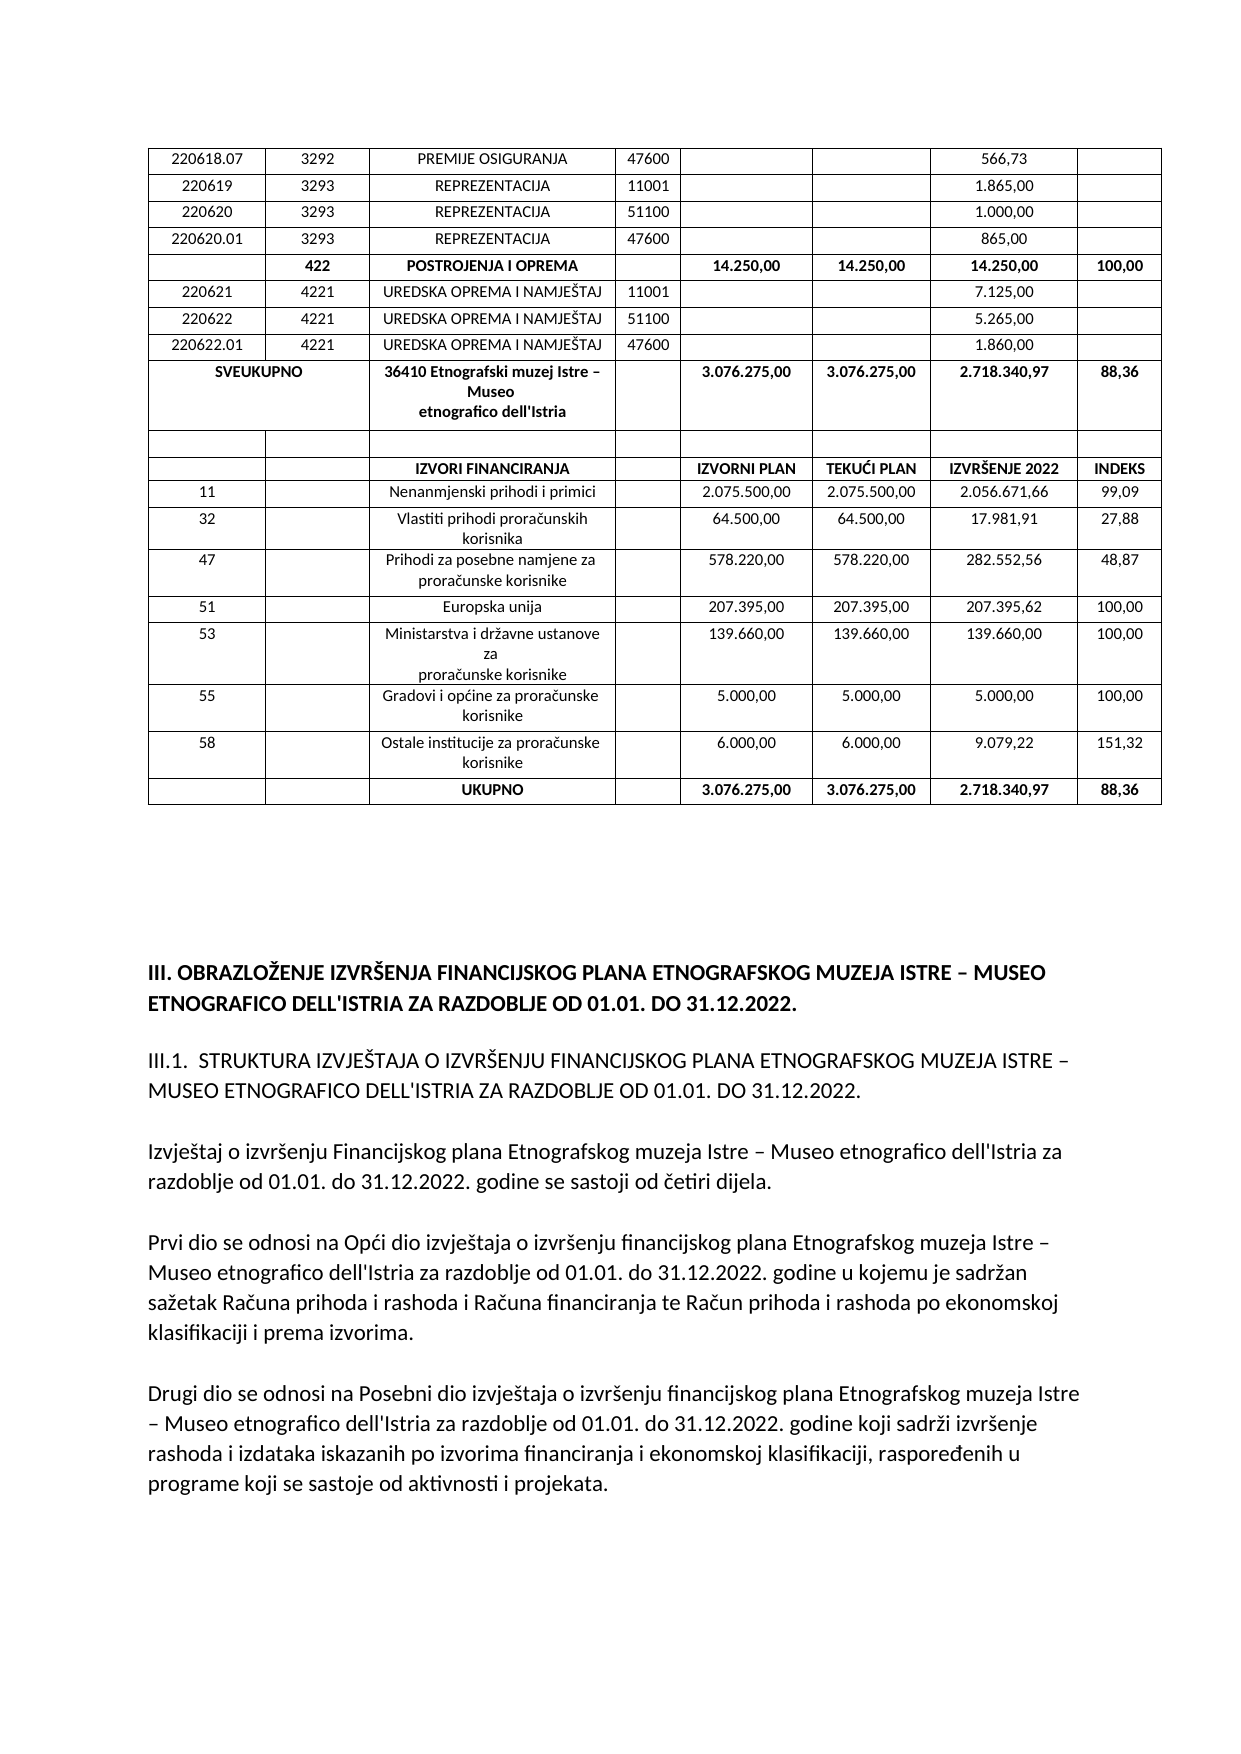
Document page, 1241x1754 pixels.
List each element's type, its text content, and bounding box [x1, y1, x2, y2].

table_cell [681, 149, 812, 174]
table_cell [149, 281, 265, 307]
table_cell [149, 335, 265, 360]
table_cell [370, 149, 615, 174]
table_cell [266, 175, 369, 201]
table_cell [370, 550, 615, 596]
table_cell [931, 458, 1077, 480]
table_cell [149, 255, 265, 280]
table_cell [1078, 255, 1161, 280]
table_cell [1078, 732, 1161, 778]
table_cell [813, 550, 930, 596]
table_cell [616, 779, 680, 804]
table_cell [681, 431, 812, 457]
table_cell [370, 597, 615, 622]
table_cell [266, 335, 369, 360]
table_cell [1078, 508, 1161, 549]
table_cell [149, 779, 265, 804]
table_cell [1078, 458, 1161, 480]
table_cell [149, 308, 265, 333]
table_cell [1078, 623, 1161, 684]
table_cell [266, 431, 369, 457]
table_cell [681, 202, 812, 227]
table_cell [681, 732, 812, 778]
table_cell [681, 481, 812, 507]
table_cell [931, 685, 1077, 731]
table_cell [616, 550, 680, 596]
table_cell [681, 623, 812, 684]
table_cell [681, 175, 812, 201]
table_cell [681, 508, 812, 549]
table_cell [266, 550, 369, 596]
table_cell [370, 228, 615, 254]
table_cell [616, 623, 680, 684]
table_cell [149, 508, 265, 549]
text Izvještaj o izvršenju Financijskog plana Etnografskog muzeja Istre – Museo etnografico dell'Istria za razdoblje od 01.01. do 31.12.2022. godine se sastoji od četiri dijela. [148, 1137, 1093, 1195]
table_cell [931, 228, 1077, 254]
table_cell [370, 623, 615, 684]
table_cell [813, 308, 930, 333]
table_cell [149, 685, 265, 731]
text Drugi dio se odnosi na Posebni dio izvještaja o izvršenju financijskog plana Etnografskog muzeja Istre – Museo etnografico dell'Istria za razdoblje od 01.01. do 31.12.2022. godine koji sadrži izvršenje rashoda i izdataka iskazanih po izvorima financiranja i ekonomskoj klasifikaciji, raspoređenih u programe koji se sastoje od aktivnosti i projekata. [148, 1379, 1093, 1497]
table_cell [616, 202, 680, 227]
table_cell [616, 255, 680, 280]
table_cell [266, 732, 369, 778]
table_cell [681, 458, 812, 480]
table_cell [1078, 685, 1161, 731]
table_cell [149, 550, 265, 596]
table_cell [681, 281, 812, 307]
text III.1. STRUKTURA IZVJEŠTAJA O IZVRŠENJU FINANCIJSKOG PLANA ETNOGRAFSKOG MUZEJA ISTRE – MUSEO ETNOGRAFICO DELL'ISTRIA ZA RAZDOBLJE OD 01.01. DO 31.12.2022. [148, 1046, 1093, 1104]
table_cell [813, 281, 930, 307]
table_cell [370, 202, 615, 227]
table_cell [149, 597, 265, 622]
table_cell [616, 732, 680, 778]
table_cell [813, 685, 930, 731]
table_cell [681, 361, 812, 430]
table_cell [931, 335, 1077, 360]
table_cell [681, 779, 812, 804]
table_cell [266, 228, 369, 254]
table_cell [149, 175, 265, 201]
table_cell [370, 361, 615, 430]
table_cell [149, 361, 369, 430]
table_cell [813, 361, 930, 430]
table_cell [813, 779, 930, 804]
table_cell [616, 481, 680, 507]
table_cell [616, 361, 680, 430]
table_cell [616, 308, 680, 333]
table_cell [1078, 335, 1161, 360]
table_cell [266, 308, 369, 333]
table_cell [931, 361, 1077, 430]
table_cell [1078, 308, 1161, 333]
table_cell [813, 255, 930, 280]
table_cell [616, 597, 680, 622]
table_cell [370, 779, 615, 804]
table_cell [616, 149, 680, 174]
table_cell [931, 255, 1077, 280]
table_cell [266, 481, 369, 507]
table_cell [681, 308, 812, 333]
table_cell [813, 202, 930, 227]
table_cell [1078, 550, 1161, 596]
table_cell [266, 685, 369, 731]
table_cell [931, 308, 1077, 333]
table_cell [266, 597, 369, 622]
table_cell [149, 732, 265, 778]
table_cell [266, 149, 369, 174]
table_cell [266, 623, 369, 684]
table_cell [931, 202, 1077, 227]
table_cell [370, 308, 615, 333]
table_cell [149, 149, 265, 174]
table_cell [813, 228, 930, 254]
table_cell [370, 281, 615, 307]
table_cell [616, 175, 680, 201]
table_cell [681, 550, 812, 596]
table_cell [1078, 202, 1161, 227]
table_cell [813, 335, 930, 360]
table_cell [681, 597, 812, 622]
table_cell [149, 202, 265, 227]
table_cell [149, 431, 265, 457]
text III. OBRAZLOŽENJE IZVRŠENJA FINANCIJSKOG PLANA ETNOGRAFSKOG MUZEJA ISTRE – MUSEO ETNOGRAFICO DELL'ISTRIA ZA RAZDOBLJE OD 01.01. DO 31.12.2022. [148, 958, 1093, 1017]
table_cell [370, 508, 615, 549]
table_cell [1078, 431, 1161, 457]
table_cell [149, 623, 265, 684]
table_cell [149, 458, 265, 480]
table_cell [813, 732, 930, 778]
text Prvi dio se odnosi na Opći dio izvještaja o izvršenju financijskog plana Etnografskog muzeja Istre – Museo etnografico dell'Istria za razdoblje od 01.01. do 31.12.2022. godine u kojemu je sadržan sažetak Računa prihoda i rashoda i Računa financiranja te Račun prihoda i rashoda po ekonomskoj klasifikaciji i prema izvorima. [148, 1228, 1093, 1346]
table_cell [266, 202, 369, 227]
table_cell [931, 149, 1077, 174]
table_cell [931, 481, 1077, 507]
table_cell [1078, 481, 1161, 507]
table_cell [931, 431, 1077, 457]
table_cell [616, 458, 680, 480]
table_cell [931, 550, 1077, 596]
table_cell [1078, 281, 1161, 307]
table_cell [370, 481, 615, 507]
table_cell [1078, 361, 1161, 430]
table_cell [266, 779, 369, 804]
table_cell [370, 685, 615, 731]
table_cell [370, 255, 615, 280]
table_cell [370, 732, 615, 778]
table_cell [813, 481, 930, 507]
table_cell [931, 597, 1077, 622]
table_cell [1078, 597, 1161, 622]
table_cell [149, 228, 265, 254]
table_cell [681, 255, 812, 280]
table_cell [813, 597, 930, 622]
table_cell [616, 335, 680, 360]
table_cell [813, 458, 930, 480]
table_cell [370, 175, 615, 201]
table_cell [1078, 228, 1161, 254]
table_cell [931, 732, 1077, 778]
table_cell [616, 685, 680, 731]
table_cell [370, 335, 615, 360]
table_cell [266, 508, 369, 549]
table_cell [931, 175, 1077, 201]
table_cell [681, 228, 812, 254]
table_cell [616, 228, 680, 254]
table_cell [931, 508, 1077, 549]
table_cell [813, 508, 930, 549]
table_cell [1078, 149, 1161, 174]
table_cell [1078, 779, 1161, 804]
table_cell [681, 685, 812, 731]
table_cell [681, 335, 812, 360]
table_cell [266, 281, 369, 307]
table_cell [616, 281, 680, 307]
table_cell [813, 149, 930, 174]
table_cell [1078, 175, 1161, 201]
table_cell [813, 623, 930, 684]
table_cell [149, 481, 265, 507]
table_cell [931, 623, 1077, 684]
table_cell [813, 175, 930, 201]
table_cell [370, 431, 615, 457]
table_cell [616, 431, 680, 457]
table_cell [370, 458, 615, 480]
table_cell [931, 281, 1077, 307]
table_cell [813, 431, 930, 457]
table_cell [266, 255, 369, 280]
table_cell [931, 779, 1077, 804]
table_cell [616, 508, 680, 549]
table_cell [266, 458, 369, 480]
